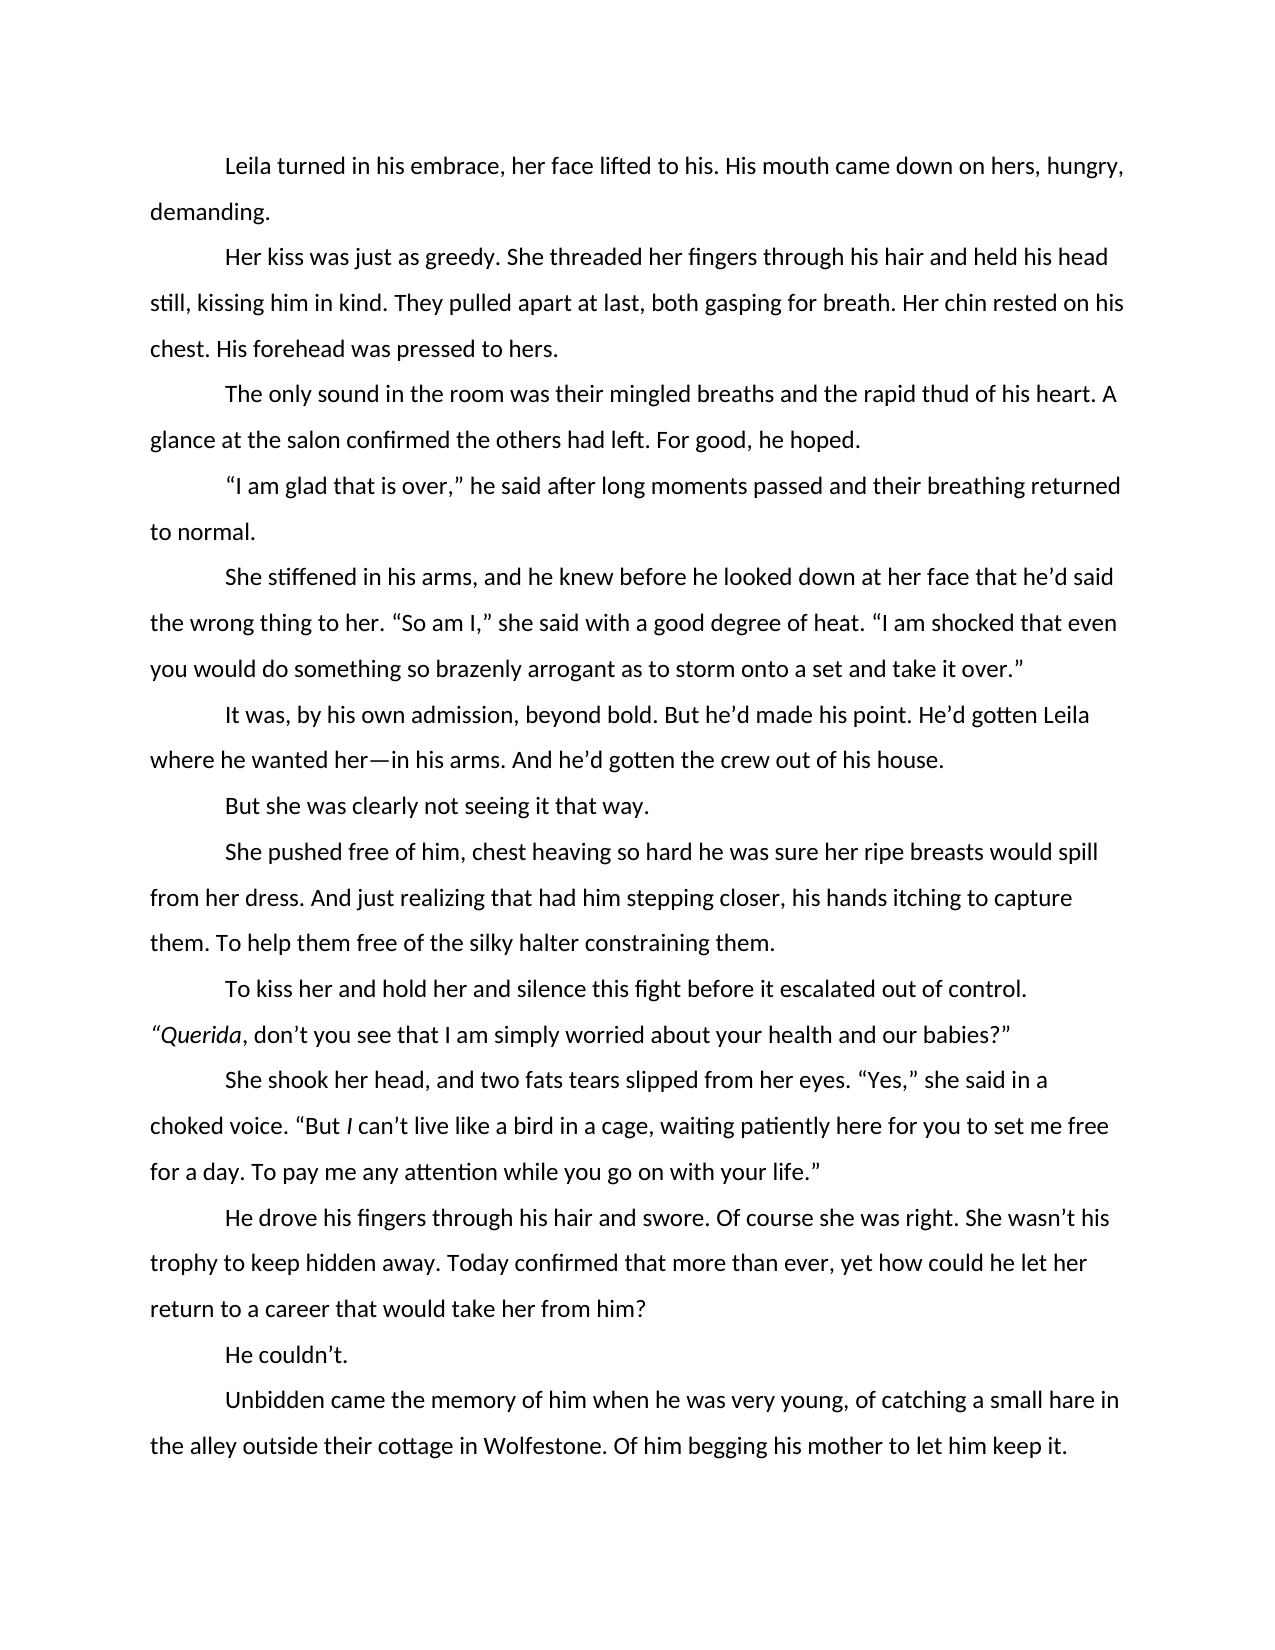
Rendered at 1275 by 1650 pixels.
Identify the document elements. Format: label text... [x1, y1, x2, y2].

text But she was clearly not seeing it that way. [150, 790, 1125, 821]
text Unbidden came the memory of him when he was very young, of catching a small hare in the alley outside their cottage in Wolfestone. Of him begging his mother to let him keep it. [150, 1385, 1125, 1461]
text It was, by his own admission, beyond bold. But he’d made his point. He’d gotten Leila where he wanted her—in his arms. And he’d gotten the crew out of his house. [150, 699, 1125, 775]
text The only sound in the room was their mingled breaths and the rapid thud of his heart. A glance at the salon confirmed the others had left. For good, he hoped. [150, 379, 1125, 455]
text He couldn’t. [150, 1339, 1125, 1369]
text She stiffened in his arms, and he knew before he looked down at her face that he’d said the wrong thing to her. “So am I,” she said with a good degree of heat. “I am shocked that even you would do something so brazenly arrogant as to storm onto a set and take it over.” [150, 562, 1125, 683]
text She shook her head, and two fats tears slipped from her eyes. “Yes,” she said in a choked voice. “But I can’t live like a bird in a cage, waiting patiently here for you to set me free for a day. To pay me any attention while you go on with your life.” [150, 1064, 1125, 1187]
text She pushed free of him, chest heaving so hard he was sure her ripe breasts would spill from her dress. And just realizing that had him stepping closer, his hands itching to capture them. To help them free of the silky halter constraining them. [150, 836, 1125, 958]
text Her kiss was just as greedy. She threaded her fingers through his hair and held his head still, kissing him in kind. They pulled apart at last, both gasping for breath. Her chin rested on his chest. His forehead was pressed to hers. [150, 241, 1125, 363]
text To kiss her and hold her and silence this fight before it escalated out of control. “Querida, don’t you see that I am simply worried about your health and our babies?” [150, 973, 1125, 1049]
text “I am glad that is over,” he said after long moments passed and their breathing returned to normal. [150, 470, 1125, 546]
text He drove his fingers through his hair and swore. Of course she was right. She wasn’t his trophy to keep hidden away. Today confirmed that more than ever, yet how could he let her return to a career that would take her from him? [150, 1202, 1125, 1324]
text Leila turned in his embrace, her face lifted to his. His mouth came down on hers, hungry, demanding. [150, 150, 1125, 226]
